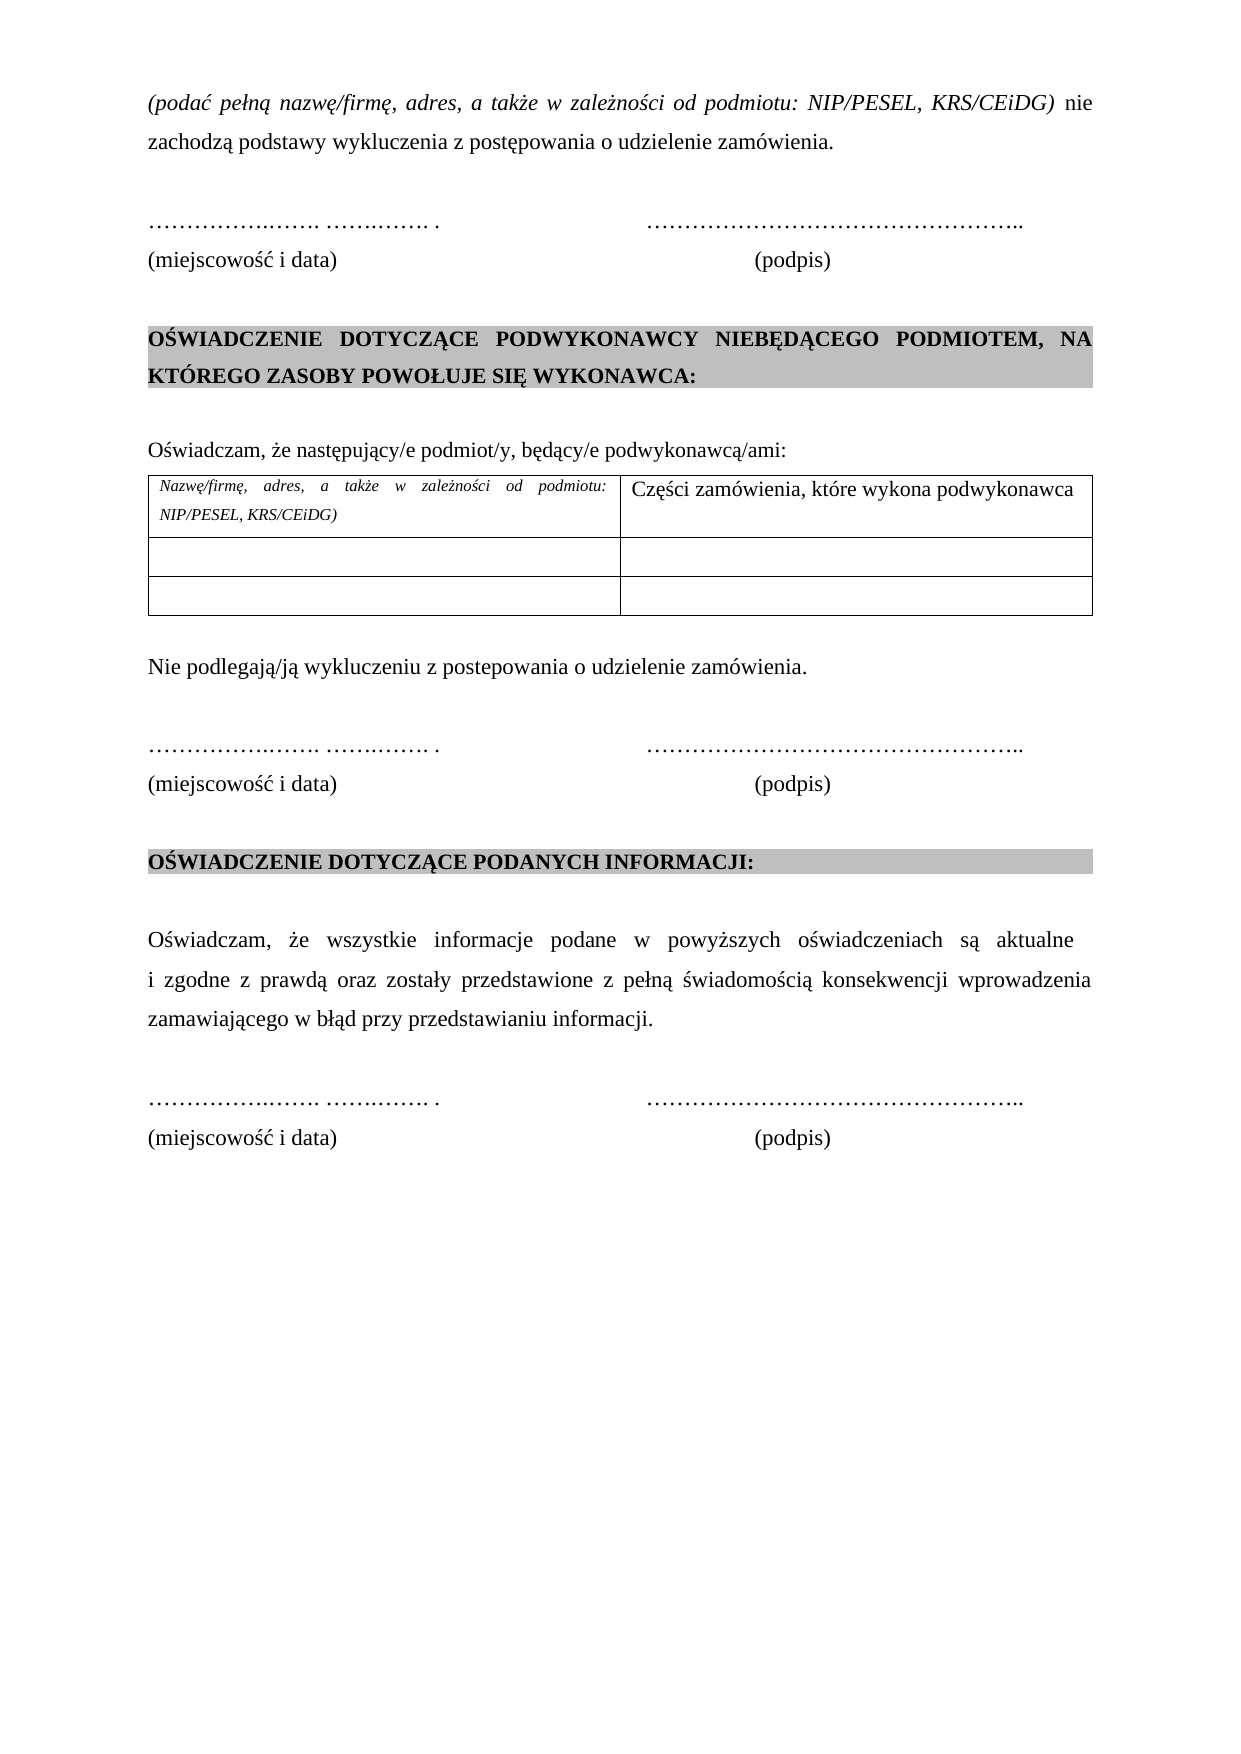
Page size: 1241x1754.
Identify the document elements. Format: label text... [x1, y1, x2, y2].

text Oświadczam, że wszystkie informacje podane w powyższych oświadczeniach są aktualne i zgodne z prawdą oraz zostały przedstawione z pełną świadomością konsekwencji wprowadzenia zamawiającego w błąd przy przedstawianiu informacji. [148, 926, 1093, 1032]
table_cell [621, 538, 1092, 576]
text …………….……. …….……. . ………………………………………….. [148, 731, 1093, 757]
table_header Części zamówienia, które wykona podwykonawca [621, 476, 1092, 537]
table_cell [149, 538, 620, 576]
text Oświadczam, że następujący/e podmiot/y, będący/e podwykonawcą/ami: [148, 437, 1093, 462]
text (miejscowość i data) (podpis) [148, 770, 1093, 797]
table_cell [149, 577, 620, 614]
text …………….……. …….……. . ………………………………………….. [148, 1084, 1093, 1111]
table_header Nazwę/firmę, adres, a także w zależności od podmiotu: NIP/PESEL, KRS/CEiDG) [149, 476, 620, 537]
text …………….……. …….……. . ………………………………………….. [148, 207, 1093, 233]
text Nie podlegają/ją wykluczeniu z postepowania o udzielenie zamówienia. [148, 653, 1093, 680]
text (miejscowość i data) (podpis) [148, 247, 1093, 273]
text OŚWIADCZENIE DOTYCZĄCE PODWYKONAWCY NIEBĘDĄCEGO PODMIOTEM, NA KTÓREGO ZASOBY POWOŁUJE SIĘ WYKONAWCA: [148, 326, 1093, 388]
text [148, 89, 1093, 154]
text (miejscowość i data) (podpis) [148, 1124, 1093, 1150]
table_cell [621, 577, 1092, 614]
text OŚWIADCZENIE DOTYCZĄCE PODANYCH INFORMACJI: [148, 849, 1093, 874]
